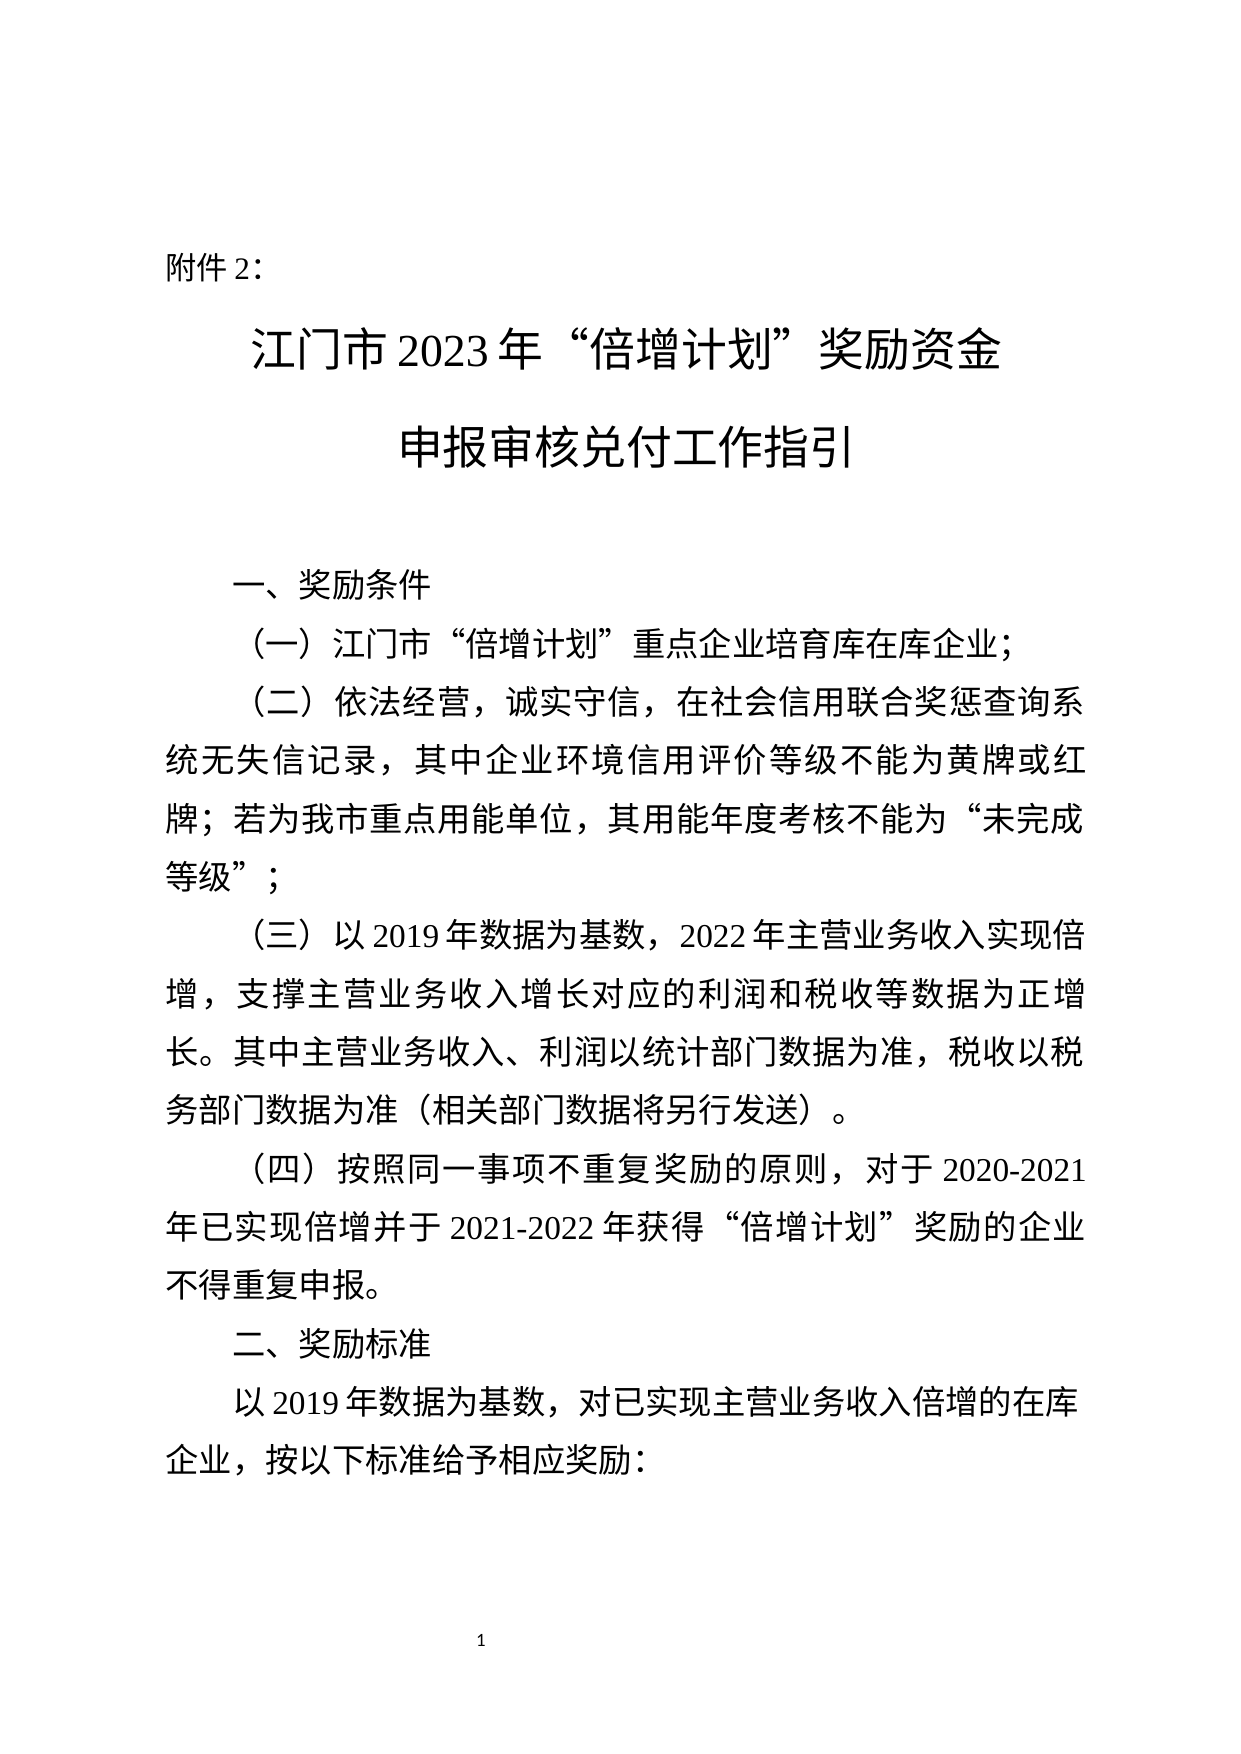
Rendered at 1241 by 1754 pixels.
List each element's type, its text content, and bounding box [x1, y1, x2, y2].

text （二）依法经营，诚实守信，在社会信用联合奖惩查询系统无失信记录，其中企业环境信用评价等级不能为黄牌或红牌；若为我市重点用能单位，其用能年度考核不能为“未完成等级”； [165, 668, 1087, 901]
text 二、奖励标准 [165, 1309, 1087, 1368]
text 附件2： [165, 233, 1087, 298]
text （四）按照同一事项不重复奖励的原则，对于2020-2021年已实现倍增并于2021-2022年获得“倍增计划”奖励的企业不得重复申报。 [165, 1134, 1087, 1309]
text 以2019年数据为基数，对已实现主营业务收入倍增的在库企业，按以下标准给予相应奖励： [165, 1368, 1087, 1484]
text 一、奖励条件 [165, 551, 1087, 609]
text （一）江门市“倍增计划”重点企业培育库在库企业； [165, 609, 1087, 668]
text （三）以2019年数据为基数，2022年主营业务收入实现倍增，支撑主营业务收入增长对应的利润和税收等数据为正增长。其中主营业务收入、利润以统计部门数据为准，税收以税务部门数据为准（相关部门数据将另行发送）。 [165, 901, 1087, 1134]
text 江门市2023年“倍增计划”奖励资金 [165, 298, 1087, 395]
text 申报审核兑付工作指引 [165, 395, 1087, 493]
